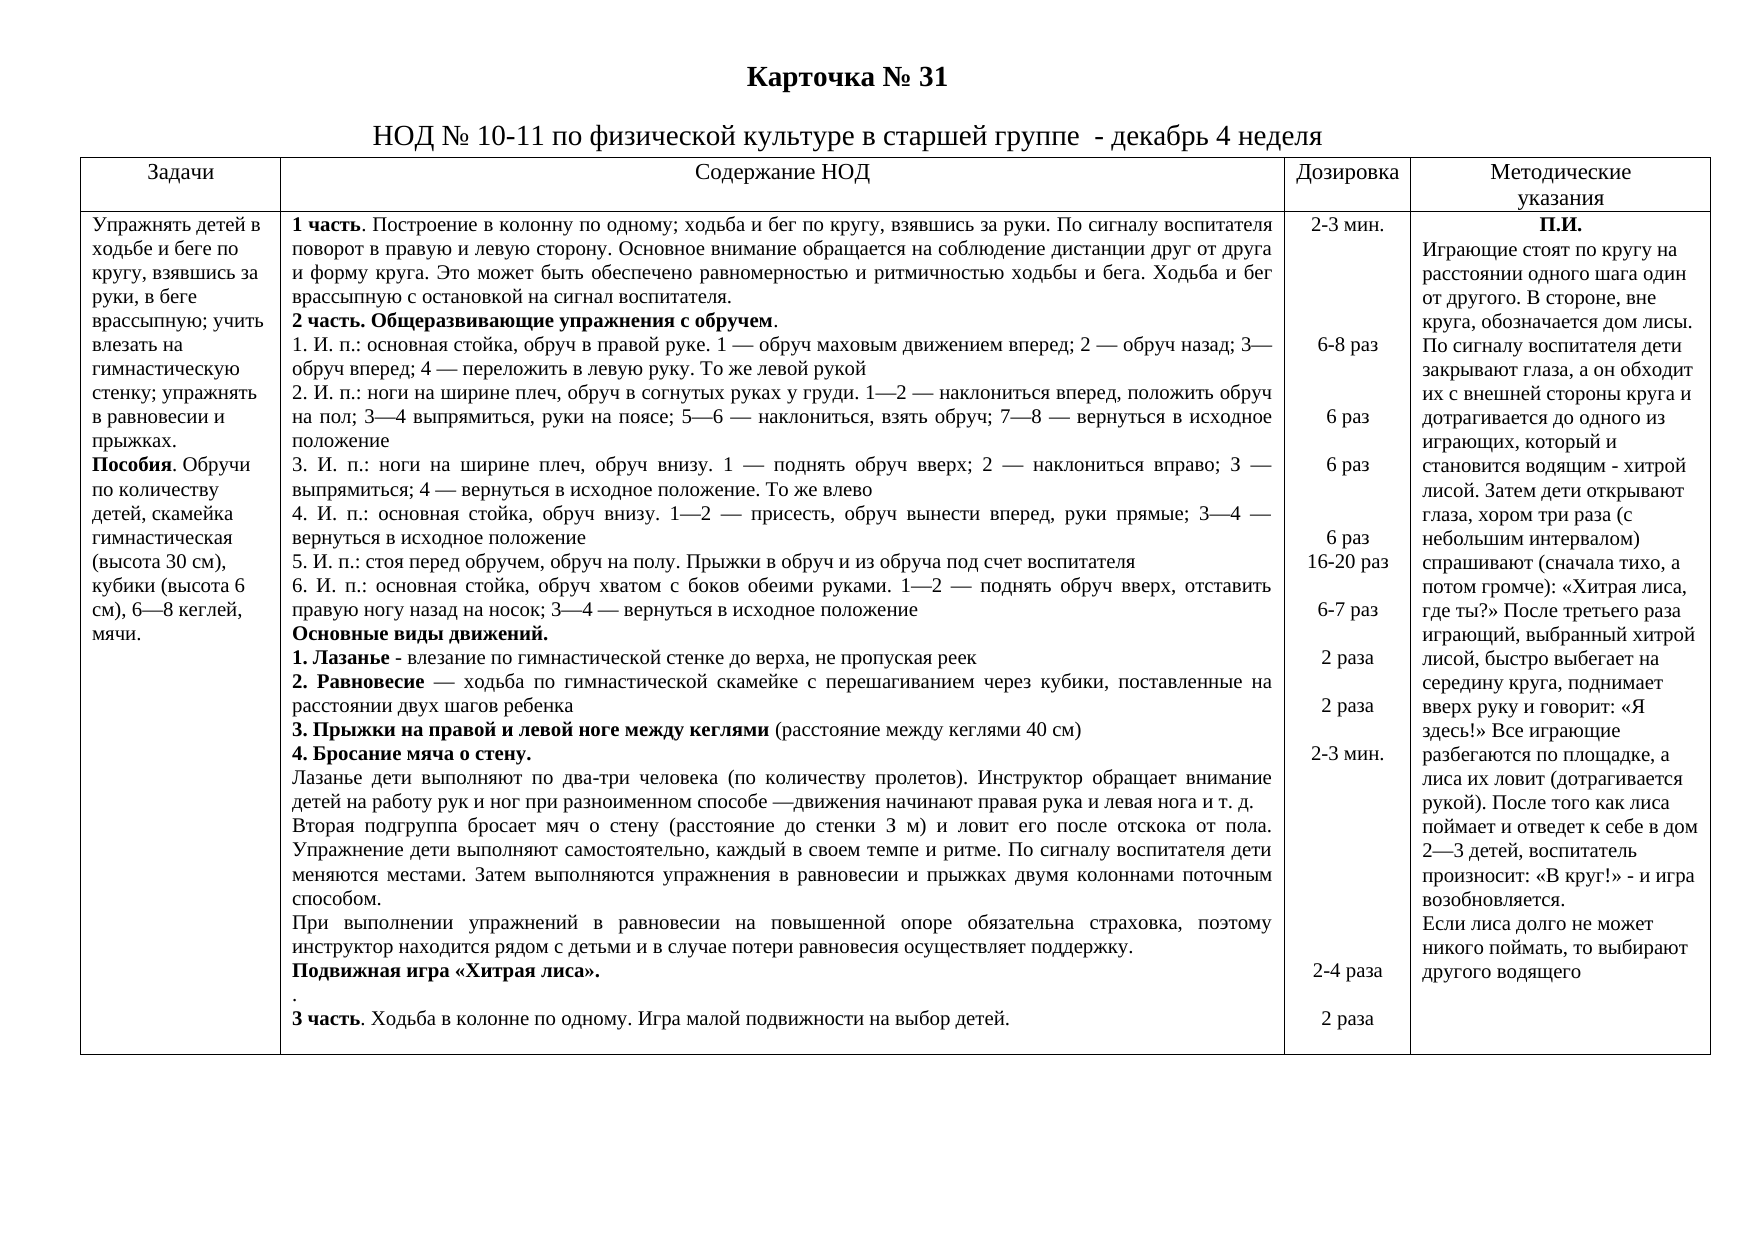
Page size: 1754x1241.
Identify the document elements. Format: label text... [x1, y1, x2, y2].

table_header Содержание НОД [281, 158, 1284, 211]
table_header Методические указания [1411, 158, 1710, 211]
table_cell 1 часть. Построение в колонну по одному; ходьба и бег по кругу, взявшись за руки. По сигналу воспитателя поворот в правую и левую сторону. Основное внимание обращается на соблюдение дистанции друг от друга и форму круга. Это может быть обеспечено равномерностью и ритмичностью ходьбы и бега. Ходьба и бег врассыпную с остановкой на сигнал воспитателя. 2 часть. Общеразвивающие упражнения с обручем. 1. И. п.: основная стойка, обруч в правой руке. 1 — обруч маховым движением вперед; 2 — обруч назад; 3— обруч вперед; 4 — переложить в левую руку. То же левой рукой 2. И. п.: ноги на ширине плеч, обруч в согнутых руках у груди. 1—2 — наклониться вперед, положить обруч на пол; 3—4 выпрямиться, руки на поясе; 5—6 — наклониться, взять обруч; 7—8 — вернуться в исходное положение 3. И. п.: ноги на ширине плеч, обруч внизу. 1 — поднять обруч вверх; 2 — наклониться вправо; З — выпрямиться; 4 — вернуться в исходное положение. То же влево 4. И. п.: основная стойка, обруч внизу. 1—2 — присесть, обруч вынести вперед, руки прямые; 3—4 — вернуться в исходное положение 5. И. п.: стоя перед обручем, обруч на полу. Прыжки в обруч и из обруча под счет воспитателя 6. И. п.: основная стойка, обруч хватом с боков обеими руками. 1—2 — поднять обруч вверх, отставить правую ногу назад на носок; 3—4 — вернуться в исходное положение Основные виды движений. 1. Лазанье - влезание по гимнастической стенке до верха, не пропуская реек 2. Равновесие — ходьба по гимнастической скамейке с перешагиванием через кубики, поставленные на расстоянии двух шагов ребенка 3. Прыжки на правой и левой ноге между кеглями (расстояние между кеглями 40 см) 4. Бросание мяча о стену. Лазанье дети выполняют по два-три человека (по количеству пролетов). Инструктор обращает внимание детей на работу рук и ног при разноименном способе —движения начинают правая рука и левая нога и т. д. Вторая подгруппа бросает мяч о стену (расстояние до стенки З м) и ловит его после отскока от пола. Упражнение дети выполняют самостоятельно, каждый в своем темпе и ритме. По сигналу воспитателя дети меняются местами. Затем выполняются упражнения в равновесии и прыжках двумя колоннами поточным способом. При выполнении упражнений в равновесии на повышенной опоре обязательна страховка, поэтому инструктор находится рядом с детьми и в случае потери равновесия осуществляет поддержку. Подвижная игра «Хитрая лиса». . 3 часть. Ходьба в колонне по одному. Игра малой подвижности на выбор детей. [281, 212, 1284, 1054]
table_cell Играющие стоят по кругу на расстоянии одного шага один от другого. В стороне, вне круга, обозначается дом лисы. По сигналу воспитателя дети закрывают глаза, а он обходит их с внешней стороны круга и дотрагивается до одного из играющих, который и становится водящим - хитрой лисой. Затем дети открывают глаза, хором три раза (с небольшим интервалом) спрашивают (сначала тихо, а потом громче): «Хитрая лиса, где ты?» После третьего раза играющий, выбранный хитрой лисой, быстро выбегает на середину круга, поднимает вверх руку и говорит: «Я здесь!» Все играющие разбегаются по площадке, а лиса их ловит (дотрагивается рукой). После того как лиса поймает и отведет к себе в дом 2—3 детей, воспитатель произносит: «В круг!» - и игра возобновляется. Если лиса долго не может никого поймать, то выбирают другого водящего [1411, 236, 1710, 1054]
table_header Задачи [81, 158, 280, 211]
text Карточка № 31 [59, 59, 1636, 93]
table_cell 2-3 мин. 6-8 раз 6 раз 6 раз 6 раз 16-20 раз 6-7 раз 2 раза 2 раза 2-3 мин. 2-4 раза 2 раза [1285, 212, 1410, 1054]
table_header Дозировка [1285, 158, 1410, 211]
table_cell Упражнять детей в ходьбе и беге по кругу, взявшись за руки, в беге врассыпную; учить влезать на гимнастическую стенку; упражнять в равновесии и прыжках. Пособия. Обручи по количеству детей, скамейка гимнастическая (высота 30 см), кубики (высота 6 см), 6—8 кеглей, мячи. [81, 212, 280, 1054]
table_cell П.И. [1411, 212, 1710, 236]
text НОД № 10-11 по физической культуре в старшей группе - декабрь 4 неделя [59, 118, 1636, 152]
